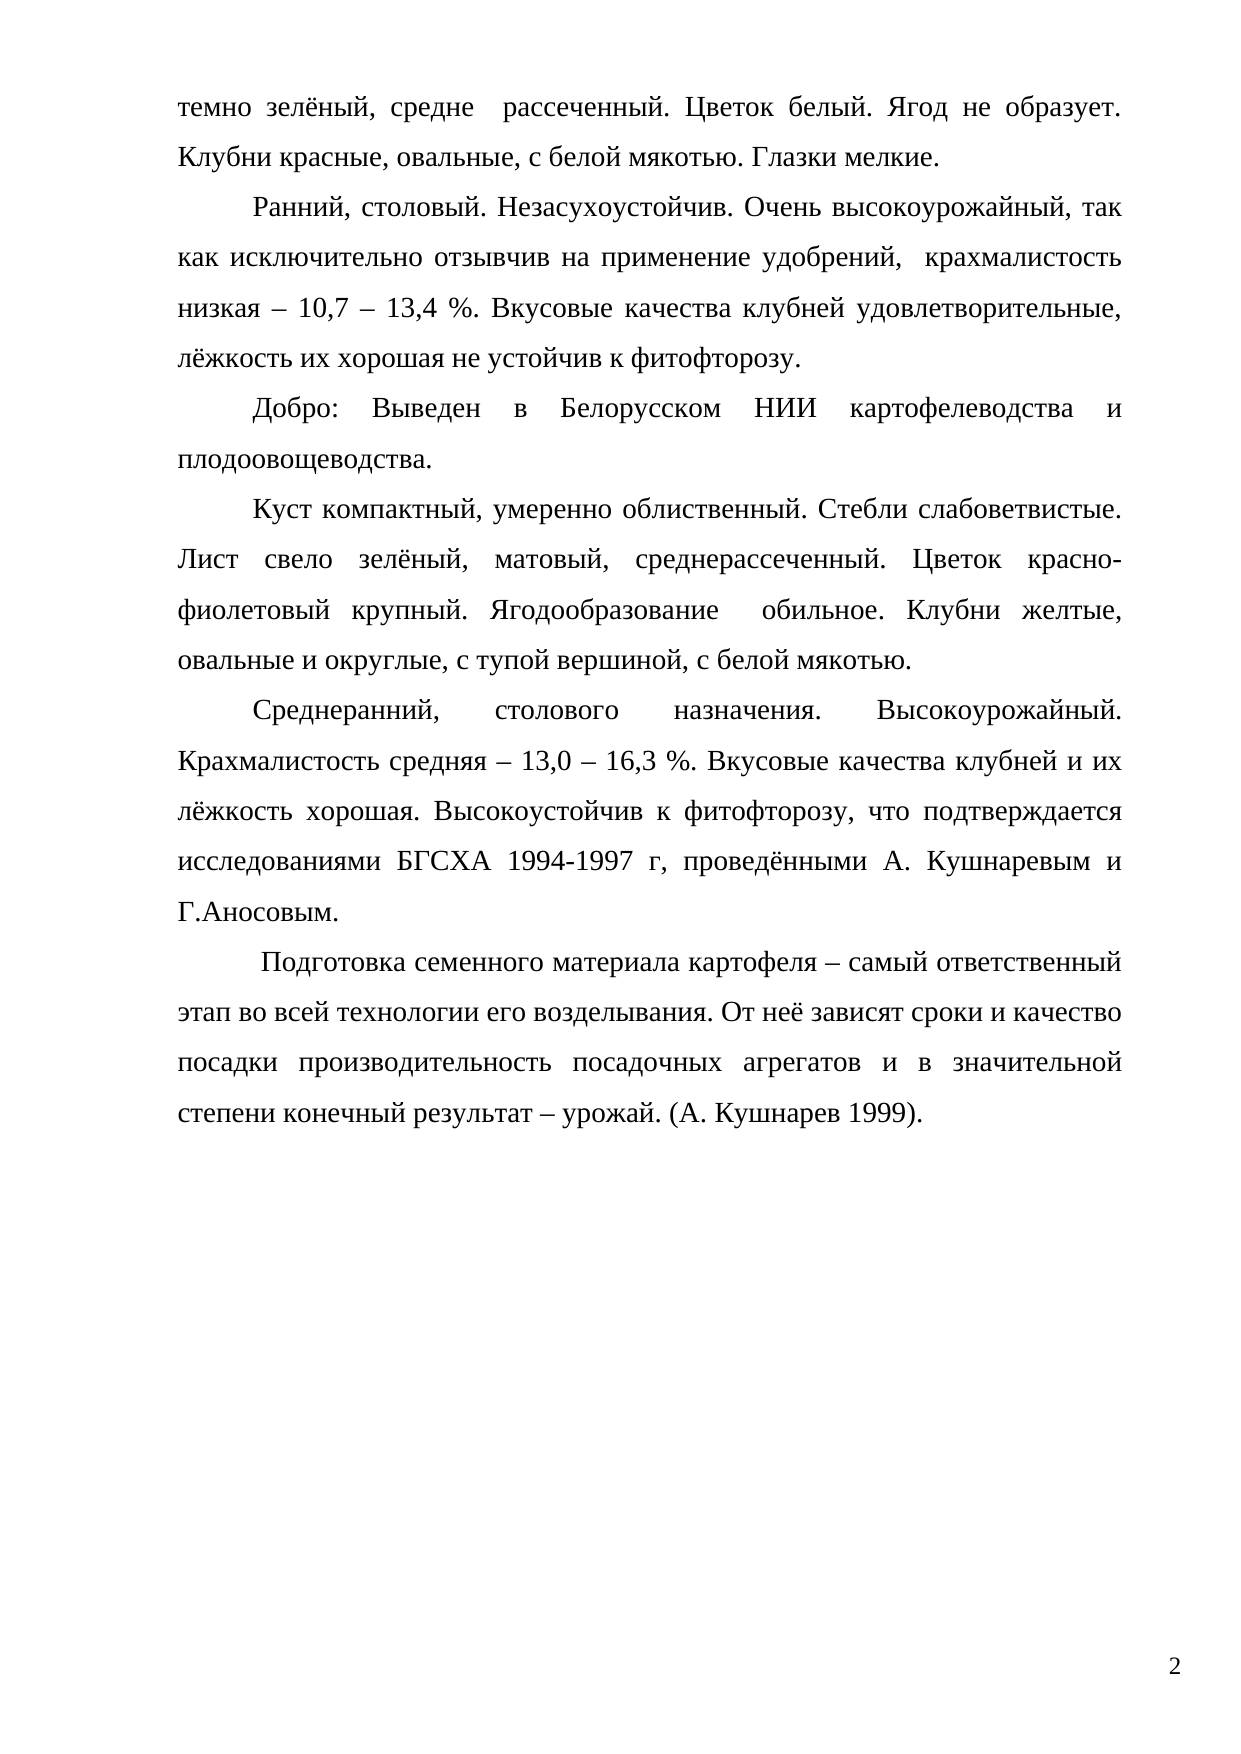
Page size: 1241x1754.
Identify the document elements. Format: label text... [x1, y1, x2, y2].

text Добро: Выведен в Белорусском НИИ картофелеводства и плодоовощеводства. [177, 391, 1123, 474]
text Среднеранний, столового назначения. Высокоурожайный. Крахмалистость средняя – 13,0 – 16,3 %. Вкусовые качества клубней и их лёжкость хорошая. Высокоустойчив к фитофторозу, что подтверждается исследованиями БГСХА 1994-1997 г, проведёнными А. Кушнаревым и Г.Аносовым. [177, 692, 1123, 927]
text Подготовка семенного материала картофеля – самый ответственный этап во всей технологии его возделывания. От неё зависят сроки и качество посадки производительность посадочных агрегатов и в значительной степени конечный результат – урожай. (А. Кушнарев 1999). [177, 944, 1123, 1128]
text Куст компактный, умеренно облиственный. Стебли слабоветвистые. Лист свело зелёный, матовый, среднерассеченный. Цветок красно-фиолетовый крупный. Ягодообразование обильное. Клубни желтые, овальные и округлые, с тупой вершиной, с белой мякотью. [177, 491, 1123, 676]
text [177, 89, 1123, 172]
text Ранний, столовый. Незасухоустойчив. Очень высокоурожайный, так как исключительно отзывчив на применение удобрений, крахмалистость низкая – 10,7 – 13,4 %. Вкусовые качества клубней удовлетворительные, лёжкость их хорошая не устойчив к фитофторозу. [177, 189, 1123, 374]
